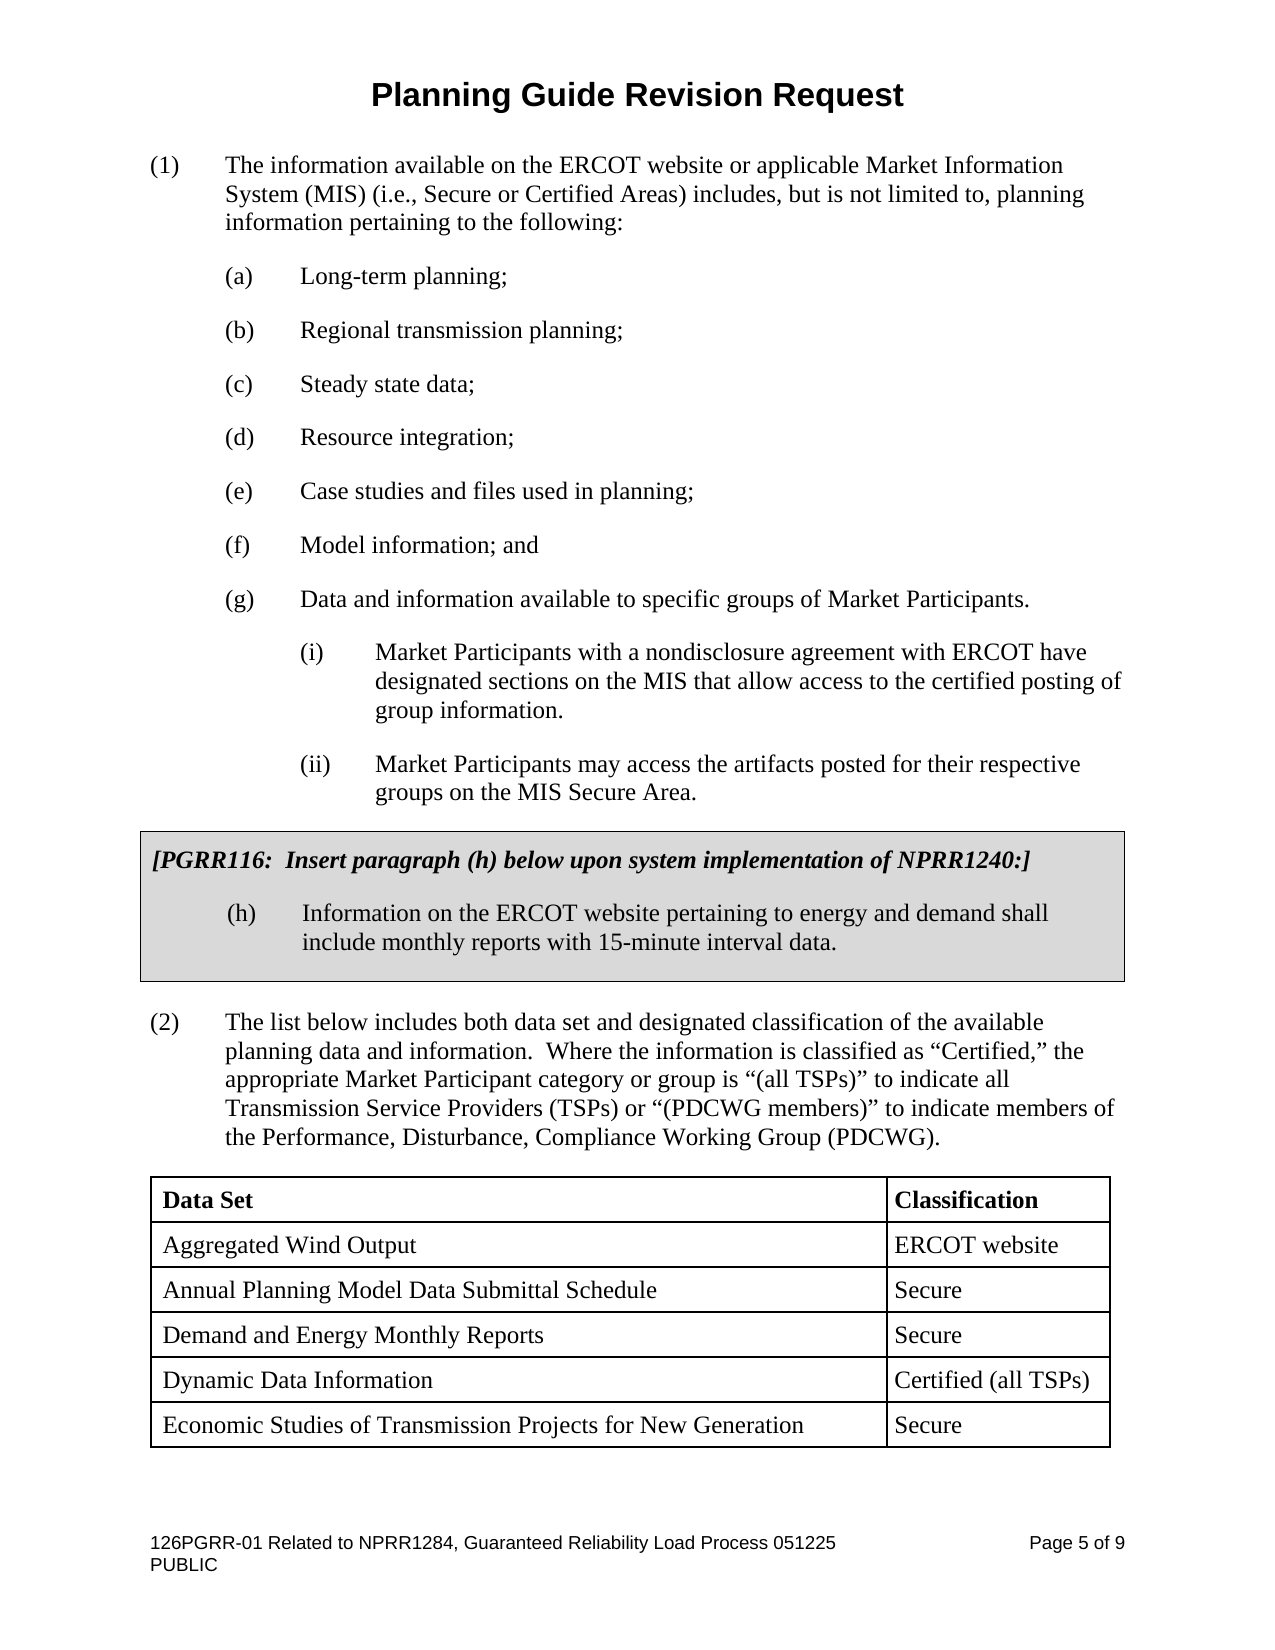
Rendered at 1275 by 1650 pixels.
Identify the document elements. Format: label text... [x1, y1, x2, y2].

text (2) The list below includes both data set and designated classification of the available planning data and information. Where the information is classified as “Certified,” the appropriate Market Participant category or group is “(all TSPs)” to indicate all Transmission Service Providers (TSPs) or “(PDCWG members)” to indicate members of the Performance, Disturbance, Compliance Working Group (PDCWG). [150, 1007, 1125, 1151]
table_cell Economic Studies of Transmission Projects for New Generation [152, 1403, 886, 1446]
list (d) Resource integration; [225, 422, 1125, 451]
text (ii) Market Participants may access the artifacts posted for their respective groups on the MIS Secure Area. [300, 749, 1125, 806]
text (i) Market Participants with a nondisclosure agreement with ERCOT have designated sections on the MIS that allow access to the certified posting of group information. [300, 637, 1125, 724]
table_cell Secure [888, 1403, 1109, 1446]
table_cell Secure [888, 1313, 1109, 1356]
list (f) Model information; and [225, 530, 1125, 559]
list (b) Regional transmission planning; [225, 315, 1125, 344]
table_header [PGRR116: Insert paragraph (h) below upon system implementation of NPRR1240:] (h) Information on the ERCOT website pertaining to energy and demand shall include monthly reports with 15-minute interval data. [141, 832, 1124, 981]
table_cell Aggregated Wind Output [152, 1223, 886, 1266]
table_cell Annual Planning Model Data Submittal Schedule [152, 1268, 886, 1311]
list (a) Long-term planning; [225, 261, 1125, 290]
text (1) The information available on the ERCOT website or applicable Market Information System (MIS) (i.e., Secure or Certified Areas) includes, but is not limited to, planning information pertaining to the following: [150, 150, 1125, 236]
table_header Data Set [152, 1178, 886, 1221]
table_cell ERCOT website [888, 1223, 1109, 1266]
table_cell Certified (all TSPs) [888, 1358, 1109, 1401]
list (e) Case studies and files used in planning; [225, 476, 1125, 505]
list (g) Data and information available to specific groups of Market Participants. [225, 584, 1125, 612]
table_cell Demand and Energy Monthly Reports [152, 1313, 886, 1356]
list (c) Steady state data; [225, 369, 1125, 397]
table_cell Dynamic Data Information [152, 1358, 886, 1401]
table_cell Secure [888, 1268, 1109, 1311]
table_header Classification [888, 1178, 1109, 1221]
